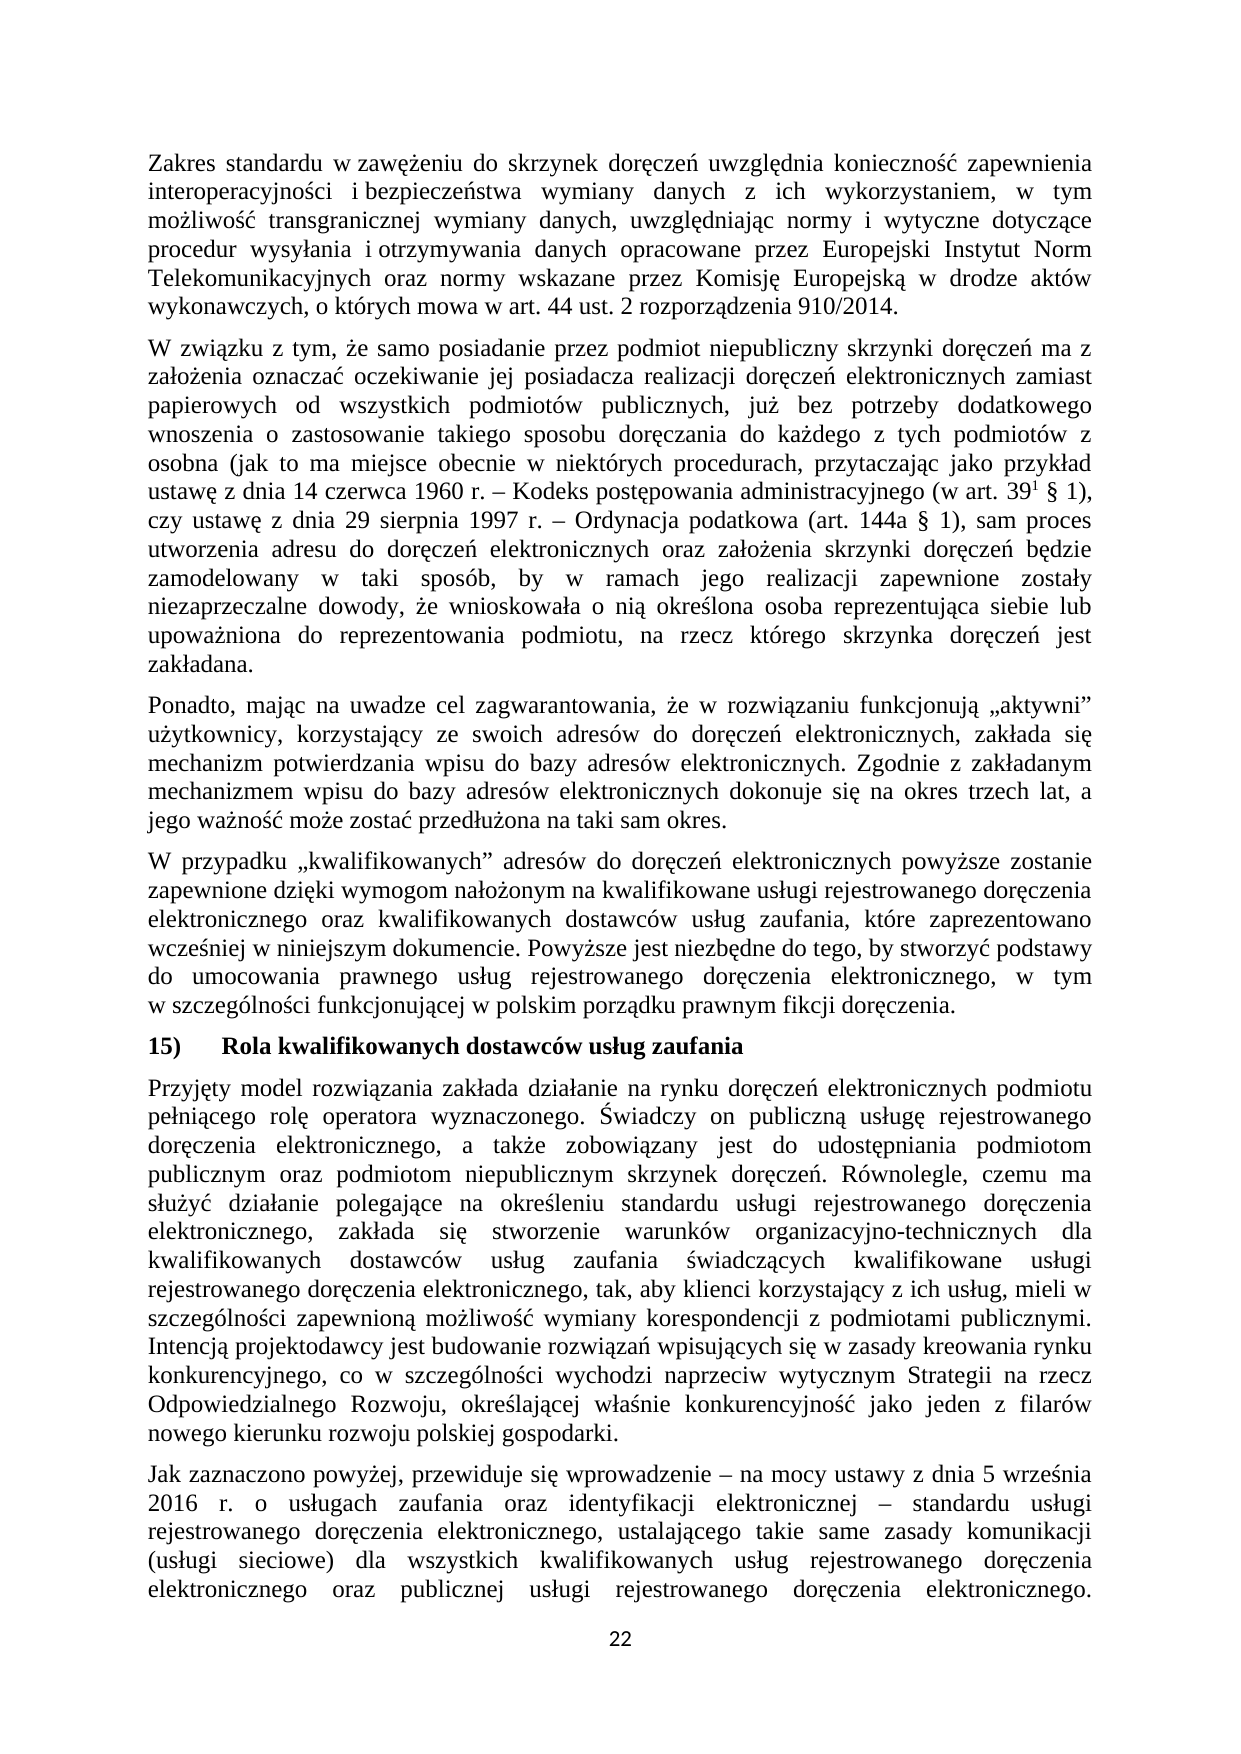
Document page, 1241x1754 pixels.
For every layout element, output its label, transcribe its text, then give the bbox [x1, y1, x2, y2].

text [148, 1459, 1093, 1603]
text Przyjęty model rozwiązania zakłada działanie na rynku doręczeń elektronicznych podmiotu pełniącego rolę operatora wyznaczonego. Świadczy on publiczną usługę rejestrowanego doręczenia elektronicznego, a także zobowiązany jest do udostępniania podmiotom publicznym oraz podmiotom niepublicznym skrzynek doręczeń. Równolegle, czemu ma służyć działanie polegające na określeniu standardu usługi rejestrowanego doręczenia elektronicznego, zakłada się stworzenie warunków organizacyjno-technicznych dla kwalifikowanych dostawców usług zaufania świadczących kwalifikowane usługi rejestrowanego doręczenia elektronicznego, tak, aby klienci korzystający z ich usług, mieli w szczególności zapewnioną możliwość wymiany korespondencji z podmiotami publicznymi. Intencją projektodawcy jest budowanie rozwiązań wpisujących się w zasady kreowania rynku konkurencyjnego, co w szczególności wychodzi naprzeciw wytycznym Strategii na rzecz Odpowiedzialnego Rozwoju, określającej właśnie konkurencyjność jako jeden z filarów nowego kierunku rozwoju polskiej gospodarki. [148, 1073, 1093, 1446]
text Ponadto, mając na uwadze cel zagwarantowania, że w rozwiązaniu funkcjonują „aktywni” użytkownicy, korzystający ze swoich adresów do doręczeń elektronicznych, zakłada się mechanizm potwierdzania wpisu do bazy adresów elektronicznych. Zgodnie z zakładanym mechanizmem wpisu do bazy adresów elektronicznych dokonuje się na okres trzech lat, a jego ważność może zostać przedłużona na taki sam okres. [148, 690, 1093, 834]
subtitle Rola kwalifikowanych dostawców usług zaufania [148, 1031, 1093, 1060]
text W przypadku „kwalifikowanych” adresów do doręczeń elektronicznych powyższe zostanie zapewnione dzięki wymogom nałożonym na kwalifikowane usługi rejestrowanego doręczenia elektronicznego oraz kwalifikowanych dostawców usług zaufania, które zaprezentowano wcześniej w niniejszym dokumencie. Powyższe jest niezbędne do tego, by stworzyć podstawy do umocowania prawnego usług rejestrowanego doręczenia elektronicznego, w tym w szczególności funkcjonującej w polskim porządku prawnym fikcji doręczenia. [148, 846, 1093, 1019]
text W związku z tym, że samo posiadanie przez podmiot niepubliczny skrzynki doręczeń ma z założenia oznaczać oczekiwanie jej posiadacza realizacji doręczeń elektronicznych zamiast papierowych od wszystkich podmiotów publicznych, już bez potrzeby dodatkowego wnoszenia o zastosowanie takiego sposobu doręczania do każdego z tych podmiotów z osobna (jak to ma miejsce obecnie w niektórych procedurach, przytaczając jako przykład ustawę z dnia 14 czerwca 1960 r. – Kodeks postępowania administracyjnego (w art. 391 § 1), czy ustawę z dnia 29 sierpnia 1997 r. – Ordynacja podatkowa (art. 144a § 1), sam proces utworzenia adresu do doręczeń elektronicznych oraz założenia skrzynki doręczeń będzie zamodelowany w taki sposób, by w ramach jego realizacji zapewnione zostały niezaprzeczalne dowody, że wnioskowała o nią określona osoba reprezentująca siebie lub upoważniona do reprezentowania podmiotu, na rzecz którego skrzynka doręczeń jest zakładana. [148, 333, 1093, 678]
text Zakres standardu w zawężeniu do skrzynek doręczeń uwzględnia konieczność zapewnienia interoperacyjności i bezpieczeństwa wymiany danych z ich wykorzystaniem, w tym możliwość transgranicznej wymiany danych, uwzględniając normy i wytyczne dotyczące procedur wysyłania i otrzymywania danych opracowane przez Europejski Instytut Norm Telekomunikacyjnych oraz normy wskazane przez Komisję Europejską w drodze aktów wykonawczych, o których mowa w art. 44 ust. 2 rozporządzenia 910/2014. [148, 148, 1093, 320]
